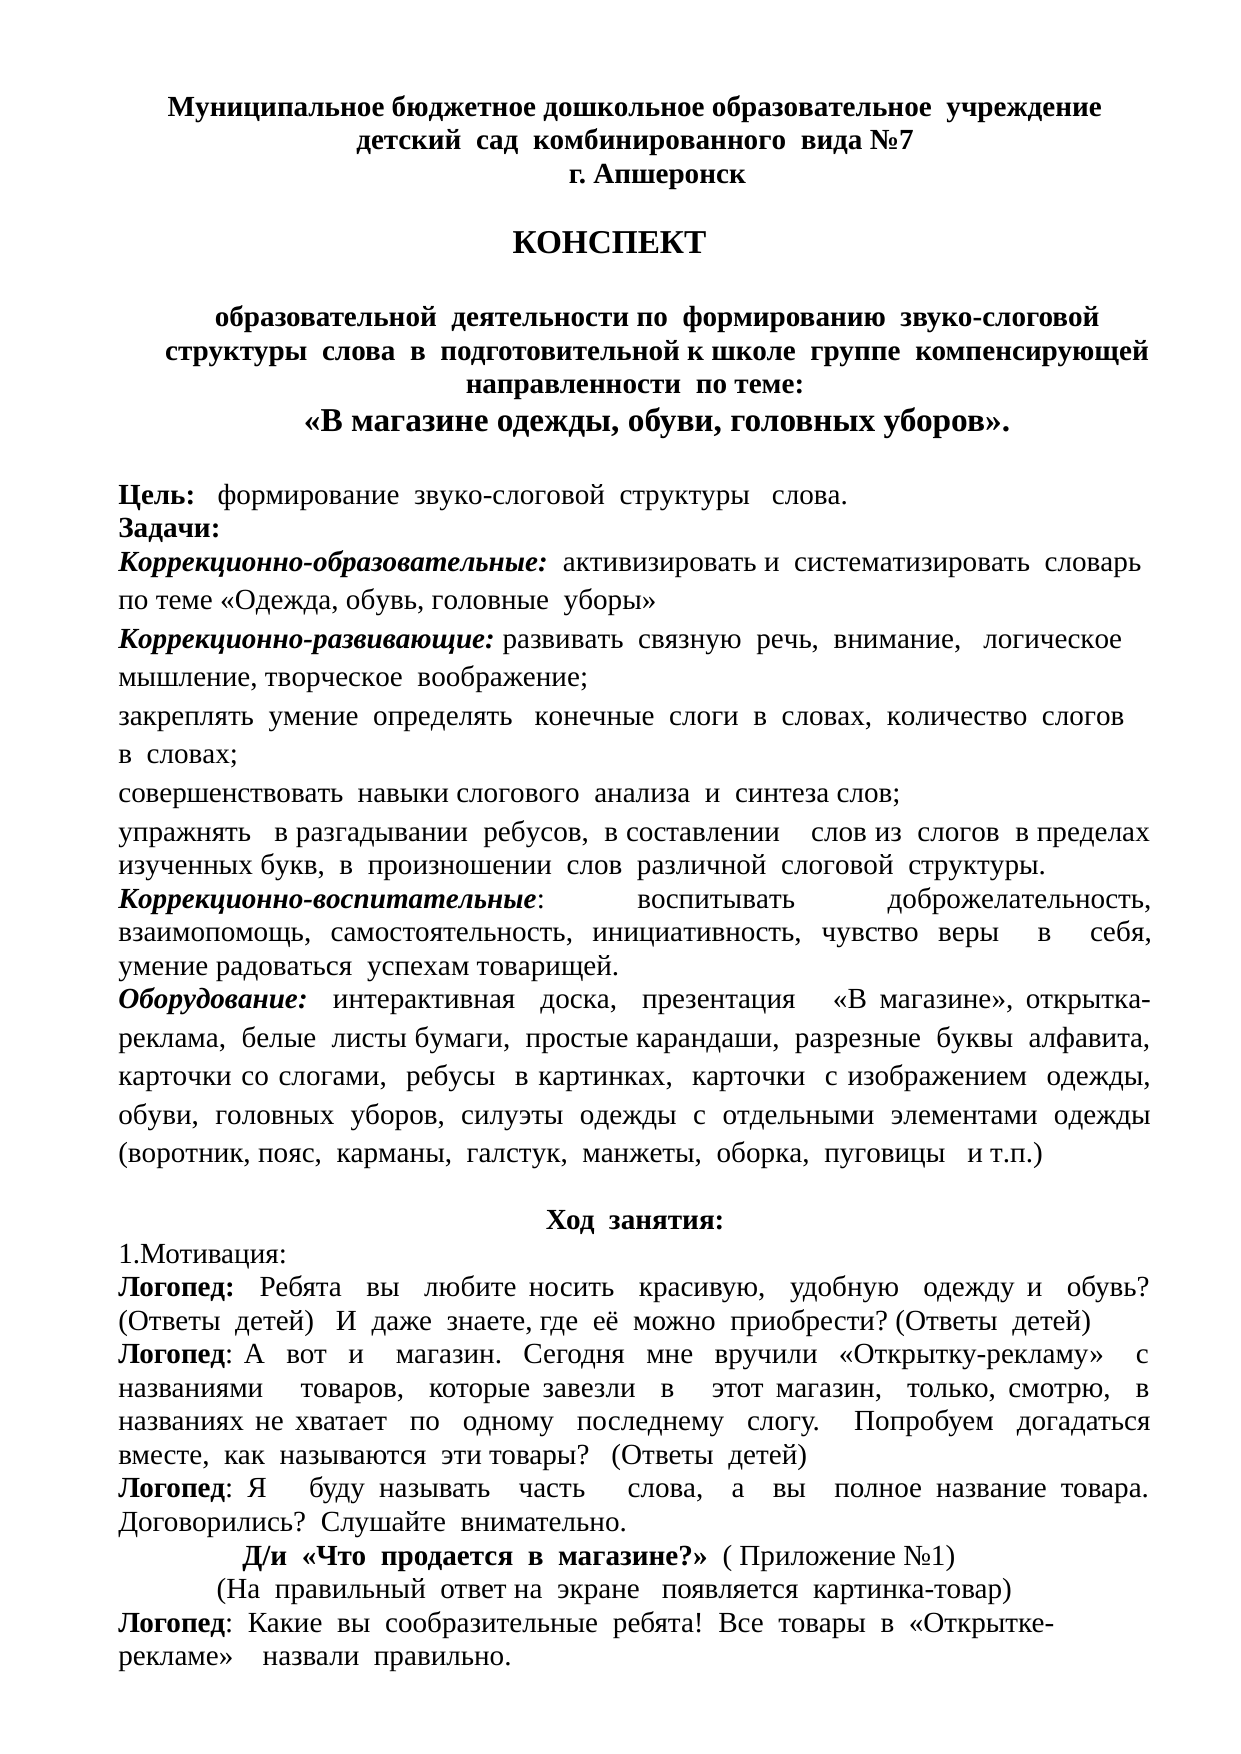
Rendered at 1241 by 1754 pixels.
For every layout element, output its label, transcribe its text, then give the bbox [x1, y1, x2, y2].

text КОНСПЕКТ [118, 223, 1152, 261]
text совершенствовать навыки слогового анализа и синтеза слов; [118, 775, 1152, 809]
text Логопед: Какие вы сообразительные ребята! Все товары в «Открытке- [118, 1605, 1152, 1638]
text Логопед: Ребята вы любите носить красивую, удобную одежду и обувь? (Ответы детей) И даже знаете, где её можно приобрести? (Ответы детей) [118, 1269, 1152, 1336]
text закреплять умение определять конечные слоги в словах, количество слогов в словах; [118, 698, 1152, 770]
text г. Апшеронск [118, 156, 1152, 189]
text упражнять в разгадывании ребусов, в составлении слов из слогов в пределах изученных букв, в произношении слов различной слоговой структуры. [118, 814, 1152, 881]
text Ход занятия: [118, 1202, 1152, 1236]
text Логопед: А вот и магазин. Сегодня мне вручили «Открытку-рекламу» с названиями товаров, которые завезли в этот магазин, только, смотрю, в названиях не хватает по одному последнему слогу. Попробуем догадаться вместе, как называются эти товары? (Ответы детей) [118, 1336, 1152, 1471]
text детский сад комбинированного вида №7 [118, 122, 1152, 156]
text Коррекционно-воспитательные: воспитывать доброжелательность, взаимопомощь, самостоятельность, инициативность, чувство веры в себя, умение радоваться успехам товарищей. [118, 881, 1152, 981]
text Д/и «Что продается в магазине?» ( Приложение №1) [118, 1538, 1152, 1571]
text Задачи: [118, 510, 1152, 544]
text 1.Мотивация: [118, 1236, 1152, 1269]
text «В магазине одежды, обуви, головных уборов». [118, 400, 1152, 438]
text Оборудование: интерактивная доска, презентация «В магазине», открытка-реклама, белые листы бумаги, простые карандаши, разрезные буквы алфавита, карточки со слогами, ребусы в картинках, карточки с изображением одежды, обуви, головных уборов, силуэты одежды с отдельными элементами одежды (воротник, пояс, карманы, галстук, манжеты, оборка, пуговицы и т.п.) [118, 981, 1152, 1169]
text Муниципальное бюджетное дошкольное образовательное учреждение [118, 89, 1152, 122]
text (На правильный ответ на экране появляется картинка-товар) [118, 1571, 1152, 1605]
text рекламе» назвали правильно. [118, 1638, 1152, 1672]
text Коррекционно-образовательные: активизировать и систематизировать словарь по теме «Одежда, обувь, головные уборы» [118, 544, 1152, 616]
text образовательной деятельности по формированию звуко-слоговой [118, 299, 1152, 333]
text Цель: формирование звуко-слоговой структуры слова. [118, 477, 210, 510]
text Цель: формирование звуко-слоговой структуры слова. [217, 477, 1152, 510]
text Коррекционно-развивающие: развивать связную речь, внимание, логическое мышление, творческое воображение; [118, 621, 1152, 693]
text структуры слова в подготовительной к школе группе компенсирующей направленности по теме: [118, 333, 1152, 400]
text Логопед: Я буду называть часть слова, а вы полное название товара. Договорились? Слушайте внимательно. [118, 1471, 1152, 1538]
